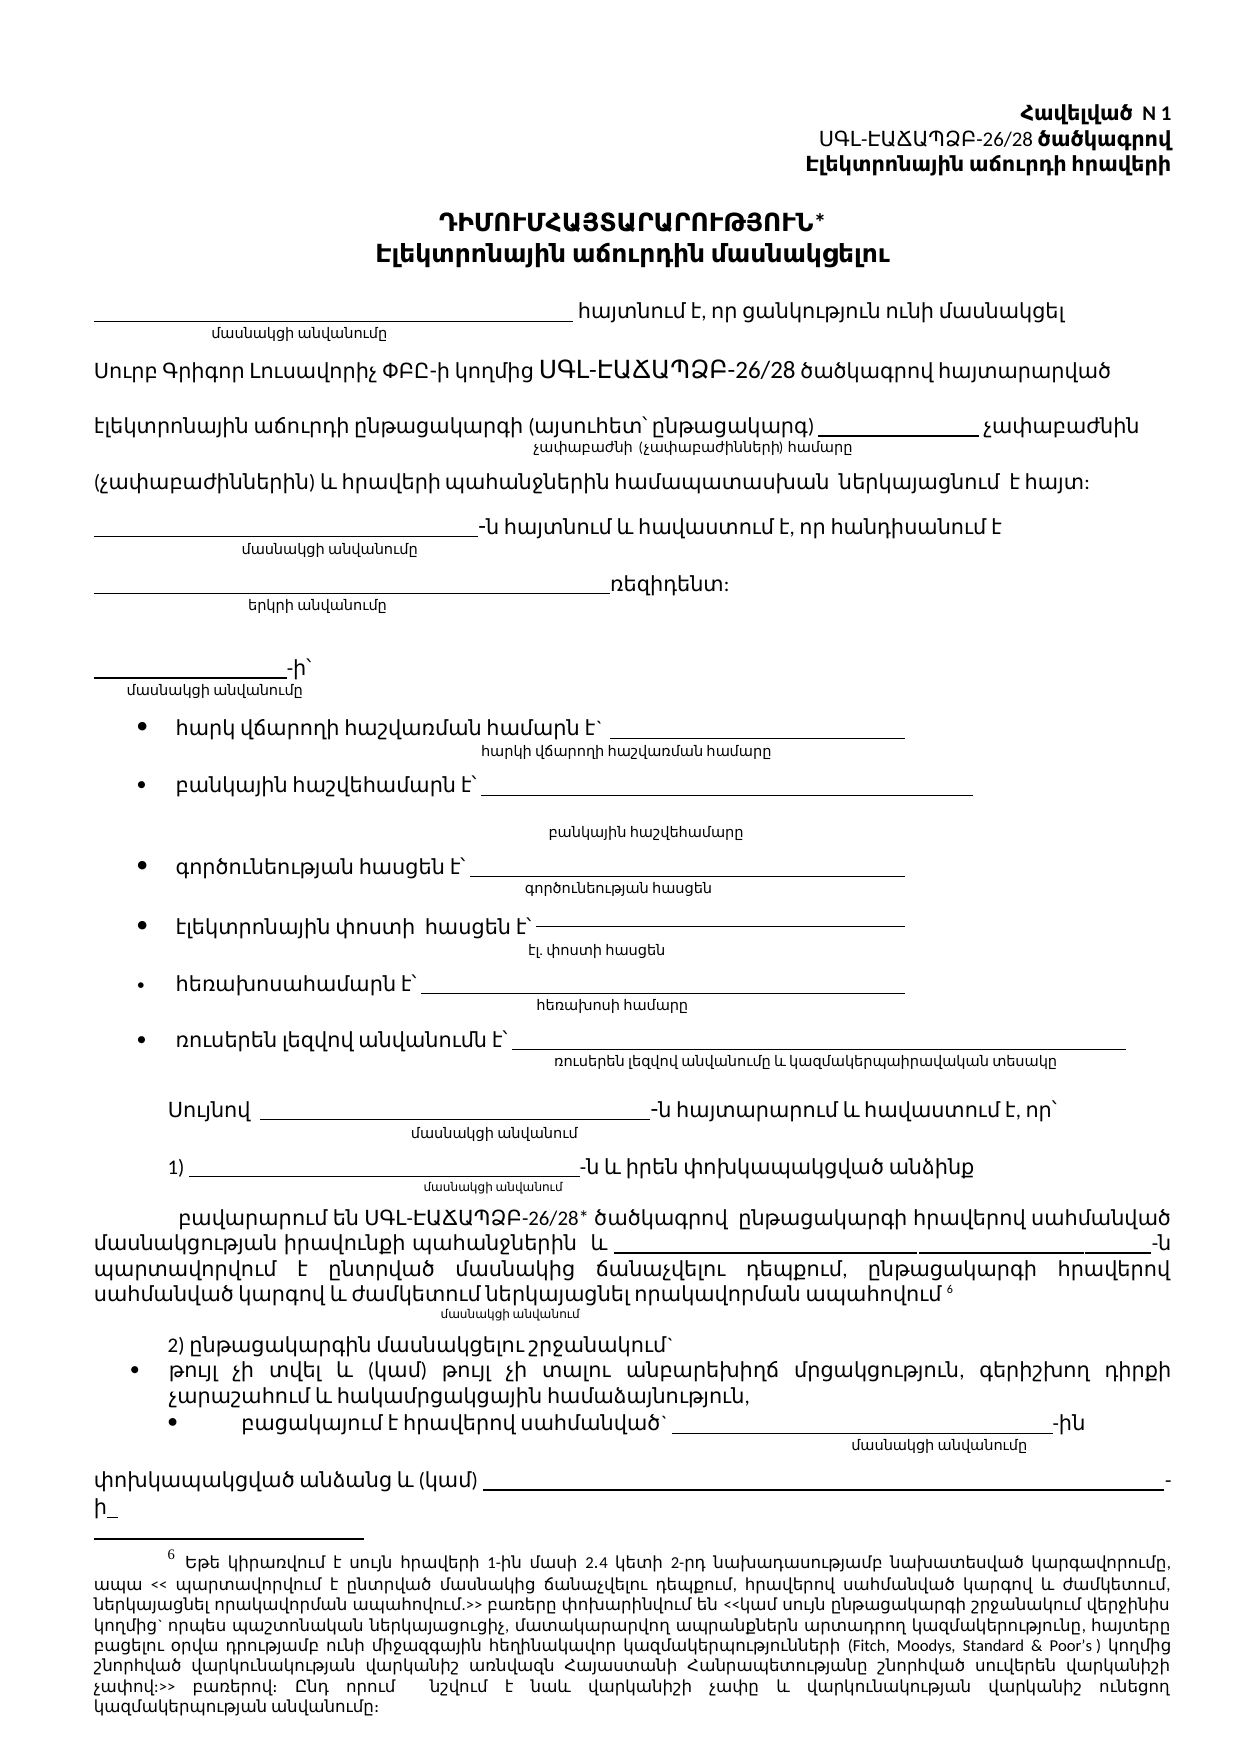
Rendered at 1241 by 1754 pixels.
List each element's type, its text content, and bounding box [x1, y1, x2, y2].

text ռեզիդենտ: [94, 571, 1171, 596]
list հարկ վճարողի հաշվառման համարն է` [138, 712, 1171, 742]
text (չափաբաժիններին) և հրավերի պահանջներին համապատասխան ներկայացնում է հայտ: [94, 469, 1171, 494]
text Էլեկտրոնային աճուրդի հրավերի [94, 151, 1171, 177]
text -ն հայտնում և հավաստում է, որ հանդիսանում է [94, 510, 1171, 540]
text մասնակցի անվանումը [94, 1436, 1171, 1467]
text մասնակցի անվանումը [94, 540, 1171, 571]
text հարկի վճարողի հաշվառման համարը [94, 742, 1171, 773]
text հայտնում է, որ ցանկություն ունի մասնակցել [94, 299, 1171, 324]
subtitle Էլեկտրոնային աճուրդին մասնակցելու [94, 238, 1171, 268]
text Սույնով -ն հայտարարում և հավաստում է, որ՝ [94, 1093, 1171, 1124]
text էլեկտրոնային աճուրդի ընթացակարգի (այսուհետ՝ ընթացակարգ) չափաբաժնին [94, 413, 1171, 439]
text մասնակցի անվանումը [94, 681, 1171, 712]
list ռուսերեն լեզվով անվանումն է՝ [138, 1027, 1171, 1052]
text ԴԻՄՈՒՄՀԱՅՏԱՐԱՐՈՒԹՅՈՒՆ* [94, 207, 1171, 238]
text ռուսերեն լեզվով անվանումը և կազմակերպաիրավական տեսակը [94, 1052, 1171, 1083]
text Սուրբ Գրիգոր Լուսավորիչ ՓԲԸ-ի կողմից ՍԳԼ-ԷԱՃԱՊՁԲ-26/28 ծածկագրով հայտարարված [94, 355, 1171, 385]
list բացակայում է հրավերով սահմանված` -ին [94, 1408, 1171, 1436]
text բանկային հաշվեհամարը [94, 823, 1171, 854]
list հեռախոսահամարն է՝ [138, 971, 1171, 997]
text էլ. փոստի հասցեն [94, 941, 1171, 971]
text մասնակցի անվանումը [94, 324, 1171, 355]
text Հավելված N 1 [94, 100, 1171, 126]
text 1) -ն և իրեն փոխկապակցված անձինք [94, 1154, 1171, 1180]
list էլեկտրոնային փոստի հասցեն է՝ [138, 910, 1171, 941]
text փոխկապակցված անձանց և (կամ) -ի [94, 1467, 1171, 1520]
text գործունեության հասցեն [94, 879, 1171, 910]
list բանկային հաշվեհամարն է՝ [138, 773, 1171, 823]
text 2) ընթացակարգին մասնակցելու շրջանակում` [94, 1332, 1171, 1358]
text մասնակցի անվանում [94, 1124, 1171, 1154]
list թույլ չի տվել և (կամ) թույլ չի տալու անբարեխիղճ մրցակցություն, գերիշխող դիրքի չարաշահում և հակամրցակցային համաձայնություն, [131, 1358, 1171, 1408]
text չափաբաժնի (չափաբաժինների) համարը [94, 439, 1171, 469]
text ՍԳԼ-ԷԱՃԱՊՁԲ-26/28 ծածկագրով [94, 126, 1171, 151]
text -ի՝ [94, 656, 1171, 681]
list գործունեության հասցեն է՝ [138, 854, 1171, 879]
text մասնակցի անվանում [94, 1180, 1171, 1205]
text հեռախոսի համարը [462, 997, 1171, 1027]
text երկրի անվանումը [94, 596, 1171, 627]
text բավարարում են ՍԳԼ-ԷԱՃԱՊՁԲ-26/28* ծածկագրով ընթացակարգի հրավերով սահմանված մասնակցության իրավունքի պահանջներին և -ն պարտավորվում է ընտրված մասնակից ճանաչվելու դեպքում, ընթացակարգի հրավերով սահմանված կարգով և ժամկետում ներկայացնել որակավորման ապահովում [94, 1205, 1171, 1307]
text մասնակցի անվանում [94, 1307, 1171, 1332]
